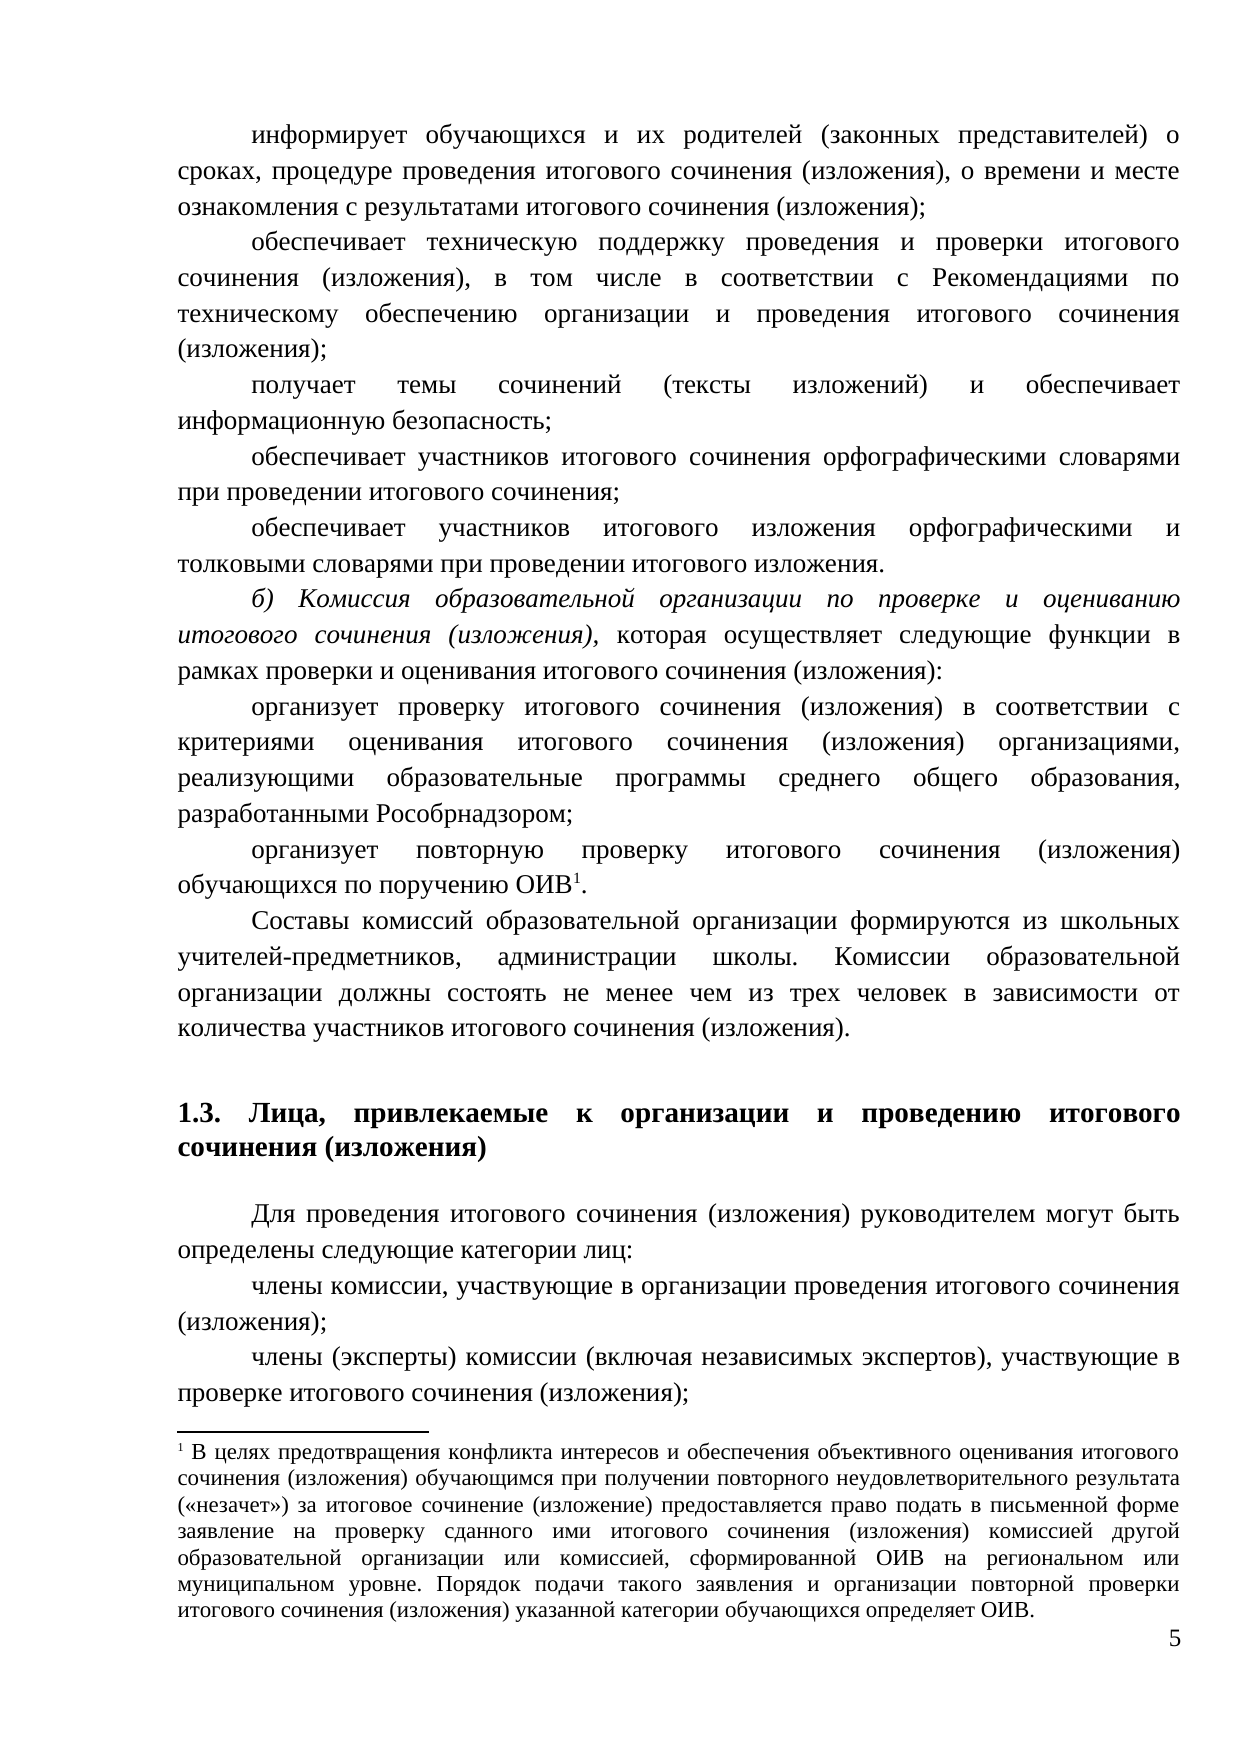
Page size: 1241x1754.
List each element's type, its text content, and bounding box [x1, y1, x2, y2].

list информирует обучающихся и их родителей (законных представителей) о сроках, процедуре проведения итогового сочинения (изложения), о времени и месте ознакомления с результатами итогового сочинения (изложения); [177, 118, 1181, 221]
list обеспечивает техническую поддержку проведения и проверки итогового сочинения (изложения), в том числе в соответствии с Рекомендациями по техническому обеспечению организации и проведения итогового сочинения (изложения); [177, 225, 1181, 364]
list организует повторную проверку итогового сочинения (изложения) обучающихся по поручению ОИВ. [177, 833, 1181, 899]
text члены (эксперты) комиссии (включая независимых экспертов), участвующие в проверке итогового сочинения (изложения); [177, 1340, 1181, 1407]
list б) Комиссия образовательной организации по проверке и оцениванию итогового сочинения (изложения), которая осуществляет следующие функции в рамках проверки и оценивания итогового сочинения (изложения): [177, 583, 1181, 685]
text Для проведения итогового сочинения (изложения) руководителем могут быть определены следующие категории лиц: [177, 1197, 1181, 1264]
list обеспечивает участников итогового сочинения орфографическими словарями при проведении итогового сочинения; [177, 440, 1181, 507]
list организует проверку итогового сочинения (изложения) в соответствии с критериями оценивания итогового сочинения (изложения) организациями, реализующими образовательные программы среднего общего образования, разработанными Рособрнадзором; [177, 690, 1181, 828]
subtitle 1.3. Лица, привлекаемые к организации и проведению итогового сочинения (изложения) [177, 1095, 1181, 1162]
list обеспечивает участников итогового изложения орфографическими и толковыми словарями при проведении итогового изложения. [177, 511, 1181, 578]
text члены комиссии, участвующие в организации проведения итогового сочинения (изложения); [177, 1269, 1181, 1336]
list получает темы сочинений (тексты изложений) и обеспечивает информационную безопасность; [177, 368, 1181, 435]
list Составы комиссий образовательной организации формируются из школьных учителей-предметников, администрации школы. Комиссии образовательной организации должны состоять не менее чем из трех человек в зависимости от количества участников итогового сочинения (изложения). [177, 904, 1181, 1042]
